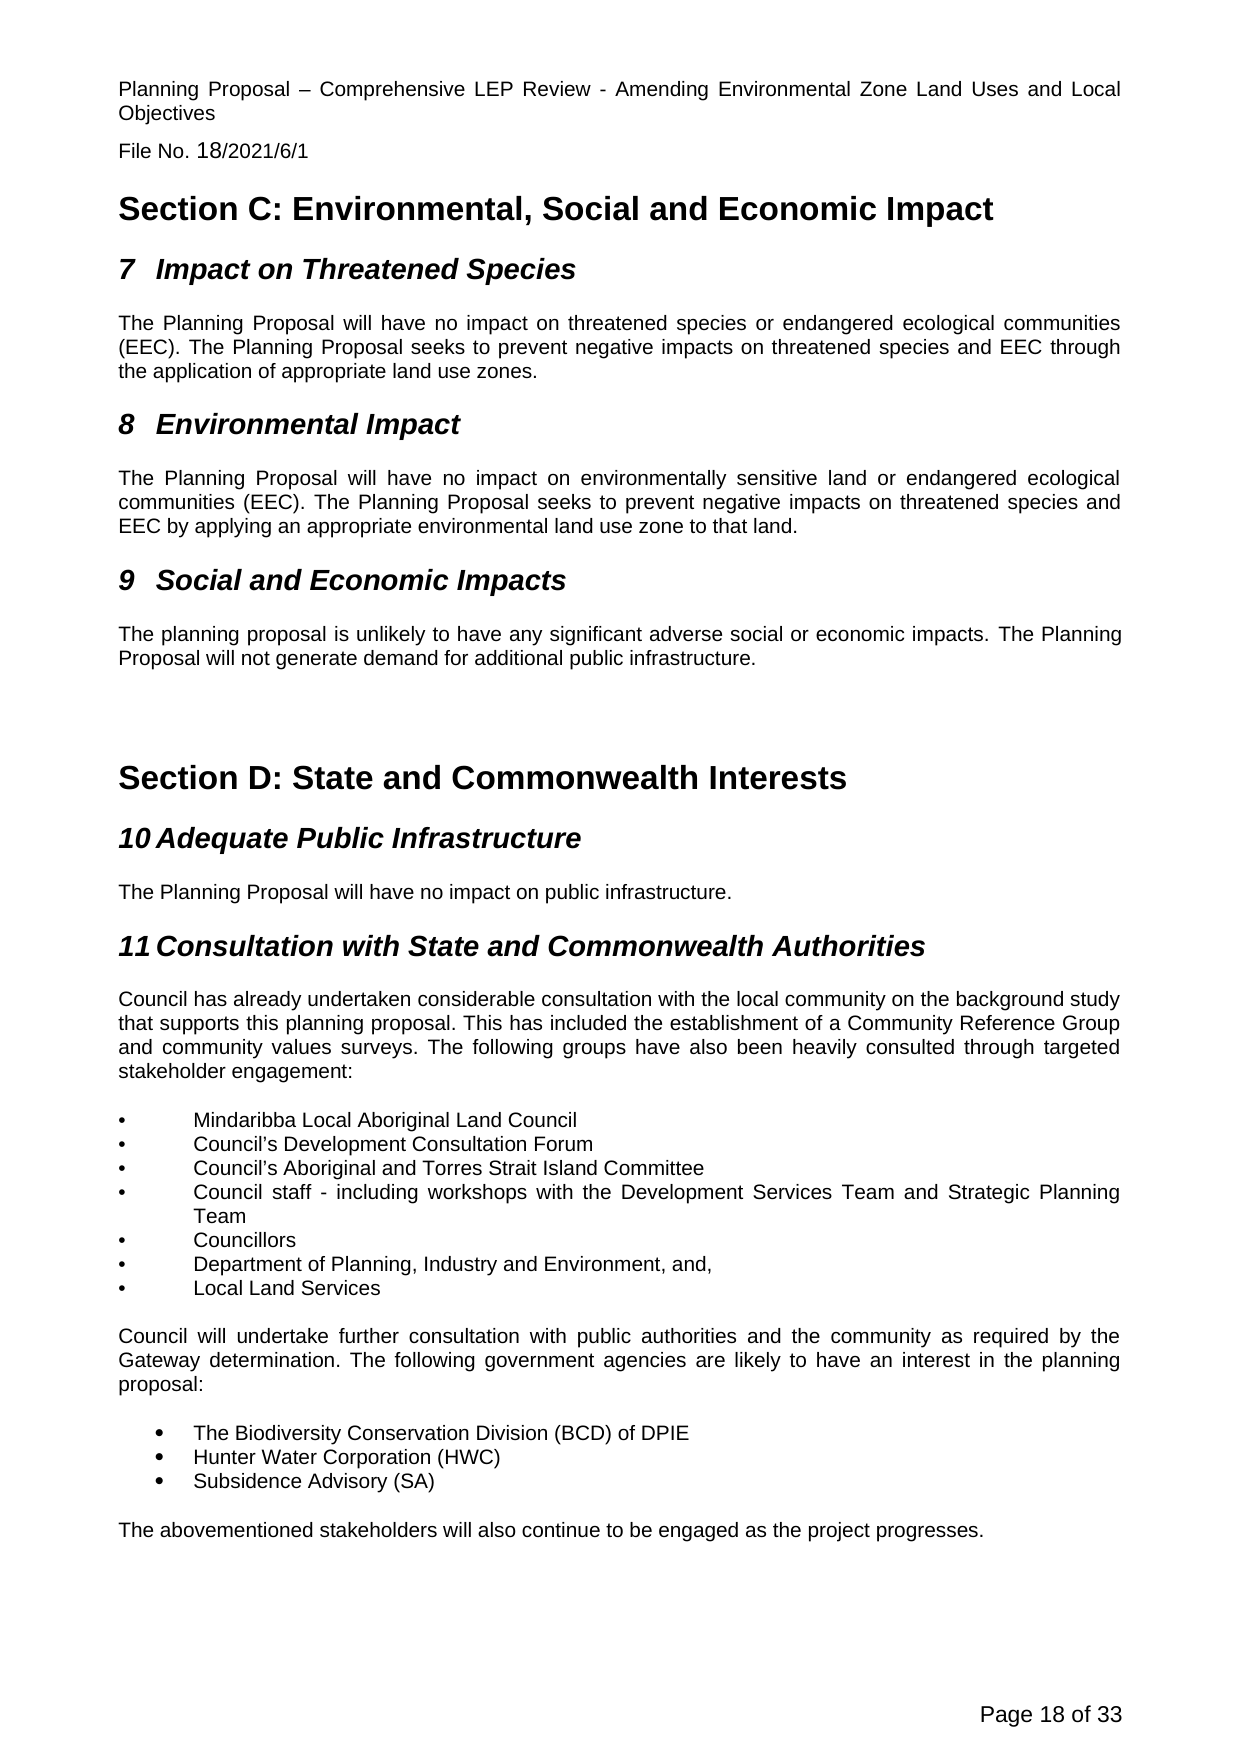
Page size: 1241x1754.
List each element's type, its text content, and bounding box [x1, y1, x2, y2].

text • Department of Planning, Industry and Environment, and, [118, 1252, 1122, 1276]
subtitle Adequate Public Infrastructure [118, 821, 1122, 855]
text The Planning Proposal will have no impact on public infrastructure. [118, 880, 1122, 904]
text • Local Land Services [118, 1276, 1122, 1300]
subtitle Impact on Threatened Species [118, 252, 1122, 286]
text • Councillors [118, 1228, 1122, 1252]
subtitle Environmental Impact [118, 407, 1122, 441]
text • Mindaribba Local Aboriginal Land Council [118, 1108, 1122, 1132]
list Subsidence Advisory (SA) [156, 1469, 1122, 1493]
subtitle Section C: Environmental, Social and Economic Impact [118, 188, 1122, 227]
list Hunter Water Corporation (HWC) [156, 1444, 1122, 1469]
text • Council staff - including workshops with the Development Services Team and Strategic Planning Team [118, 1180, 1122, 1228]
text Council will undertake further consultation with public authorities and the community as required by the Gateway determination. The following government agencies are likely to have an interest in the planning proposal: [118, 1324, 1122, 1396]
text The abovementioned stakeholders will also continue to be engaged as the project progresses. [118, 1518, 1122, 1542]
list The Biodiversity Conservation Division (BCD) of DPIE [156, 1421, 1122, 1444]
subtitle Social and Economic Impacts [118, 563, 1122, 596]
text The planning proposal is unlikely to have any significant adverse social or economic impacts. The Planning Proposal will not generate demand for additional public infrastructure. [118, 621, 1122, 669]
subtitle Consultation with State and Commonwealth Authorities [118, 929, 1122, 962]
text The Planning Proposal will have no impact on environmentally sensitive land or endangered ecological communities (EEC). The Planning Proposal seeks to prevent negative impacts on threatened species and EEC by applying an appropriate environmental land use zone to that land. [118, 466, 1122, 538]
text Council has already undertaken considerable consultation with the local community on the background study that supports this planning proposal. This has included the establishment of a Community Reference Group and community values surveys. The following groups have also been heavily consulted through targeted stakeholder engagement: [118, 987, 1122, 1083]
text • Council’s Development Consultation Forum [118, 1132, 1122, 1156]
text • Council’s Aboriginal and Torres Strait Island Committee [118, 1156, 1122, 1180]
text The Planning Proposal will have no impact on threatened species or endangered ecological communities (EEC). The Planning Proposal seeks to prevent negative impacts on threatened species and EEC through the application of appropriate land use zones. [118, 311, 1122, 382]
subtitle Section D: State and Commonwealth Interests [118, 758, 1122, 796]
